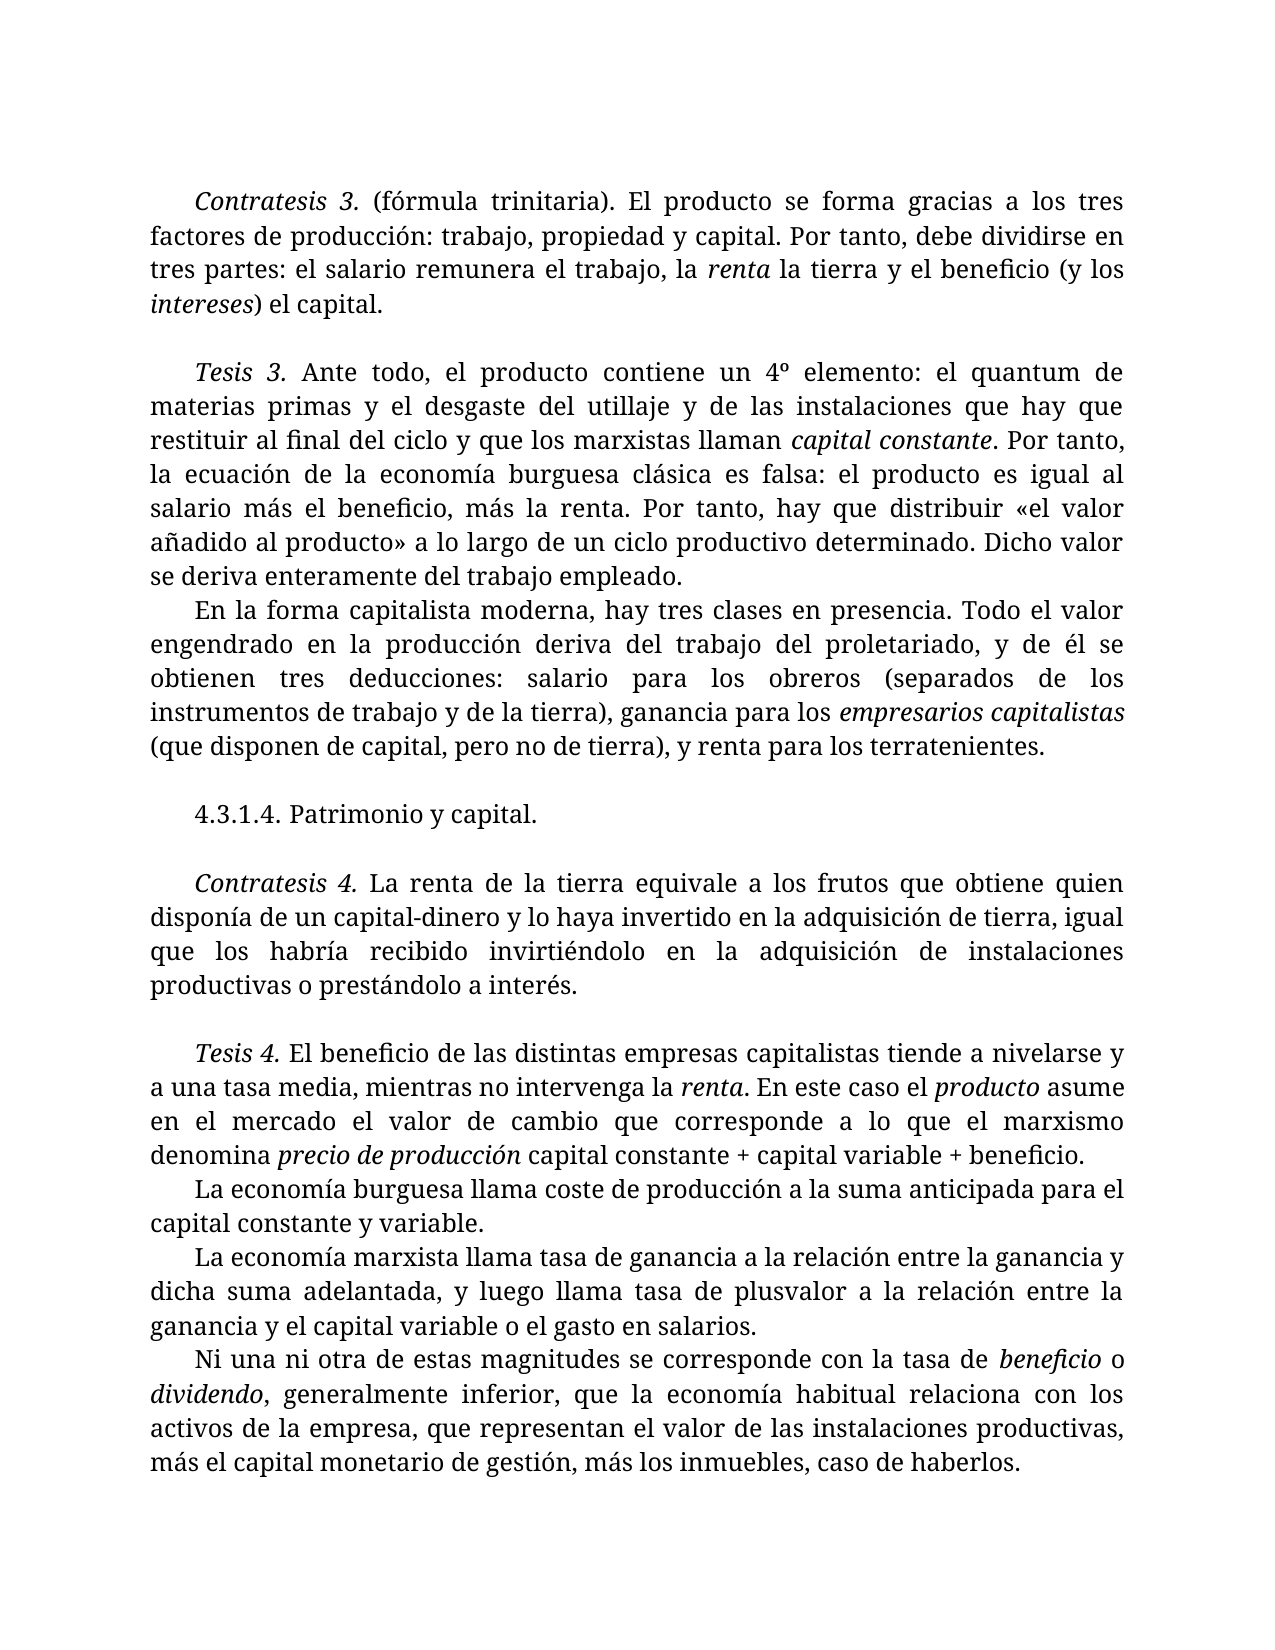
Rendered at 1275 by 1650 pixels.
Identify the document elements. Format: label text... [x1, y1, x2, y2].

text Tesis 4. El beneficio de las distintas empresas capitalistas tiende a nivelarse y a una tasa media, mientras no intervenga la renta. En este caso el producto asume en el mercado el valor de cambio que corresponde a lo que el marxismo denomina precio de producción capital constante + capital variable + beneficio. [150, 1036, 1125, 1172]
text En la forma capitalista moderna, hay tres clases en presencia. Todo el valor engendrado en la producción deriva del trabajo del proletariado, y de él se obtienen tres deducciones: salario para los obreros (separados de los instrumentos de trabajo y de la tierra), ganancia para los empresarios capitalistas (que disponen de capital, pero no de tierra), y renta para los terratenientes. [150, 593, 1125, 763]
text 4.3.1.4. Patrimonio y capital. [150, 797, 1125, 831]
text La economía marxista llama tasa de ganancia a la relación entre la ganancia y dicha suma adelantada, y luego llama tasa de plusvalor a la relación entre la ganancia y el capital variable o el gasto en salarios. [150, 1240, 1125, 1342]
text La economía burguesa llama coste de producción a la suma anticipada para el capital constante y variable. [150, 1172, 1125, 1240]
text Ni una ni otra de estas magnitudes se corresponde con la tasa de beneficio o dividendo, generalmente inferior, que la economía habitual relaciona con los activos de la empresa, que representan el valor de las instalaciones productivas, más el capital monetario de gestión, más los inmuebles, caso de haberlos. [150, 1342, 1125, 1478]
text Tesis 3. Ante todo, el producto contiene un 4º elemento: el quantum de materias primas y el desgaste del utillaje y de las instalaciones que hay que restituir al final del ciclo y que los marxistas llaman capital constante. Por tanto, la ecuación de la economía burguesa clásica es falsa: el producto es igual al salario más el beneficio, más la renta. Por tanto, hay que distribuir «el valor añadido al producto» a lo largo de un ciclo productivo determinado. Dicho valor se deriva enteramente del trabajo empleado. [150, 354, 1125, 593]
text Contratesis 4. La renta de la tierra equivale a los frutos que obtiene quien disponía de un capital-dinero y lo haya invertido en la adquisición de tierra, igual que los habría recibido invirtiéndolo en la adquisición de instalaciones productivas ο prestándolo a interés. [150, 865, 1125, 1002]
text Contratesis 3. (fórmula trinitaria). El producto se forma gracias a los tres factores de producción: trabajo, propiedad y capital. Por tanto, debe dividirse en tres partes: el salario remunera el trabajo, la renta la tierra y el beneficio (y los intereses) el capital. [150, 184, 1125, 320]
